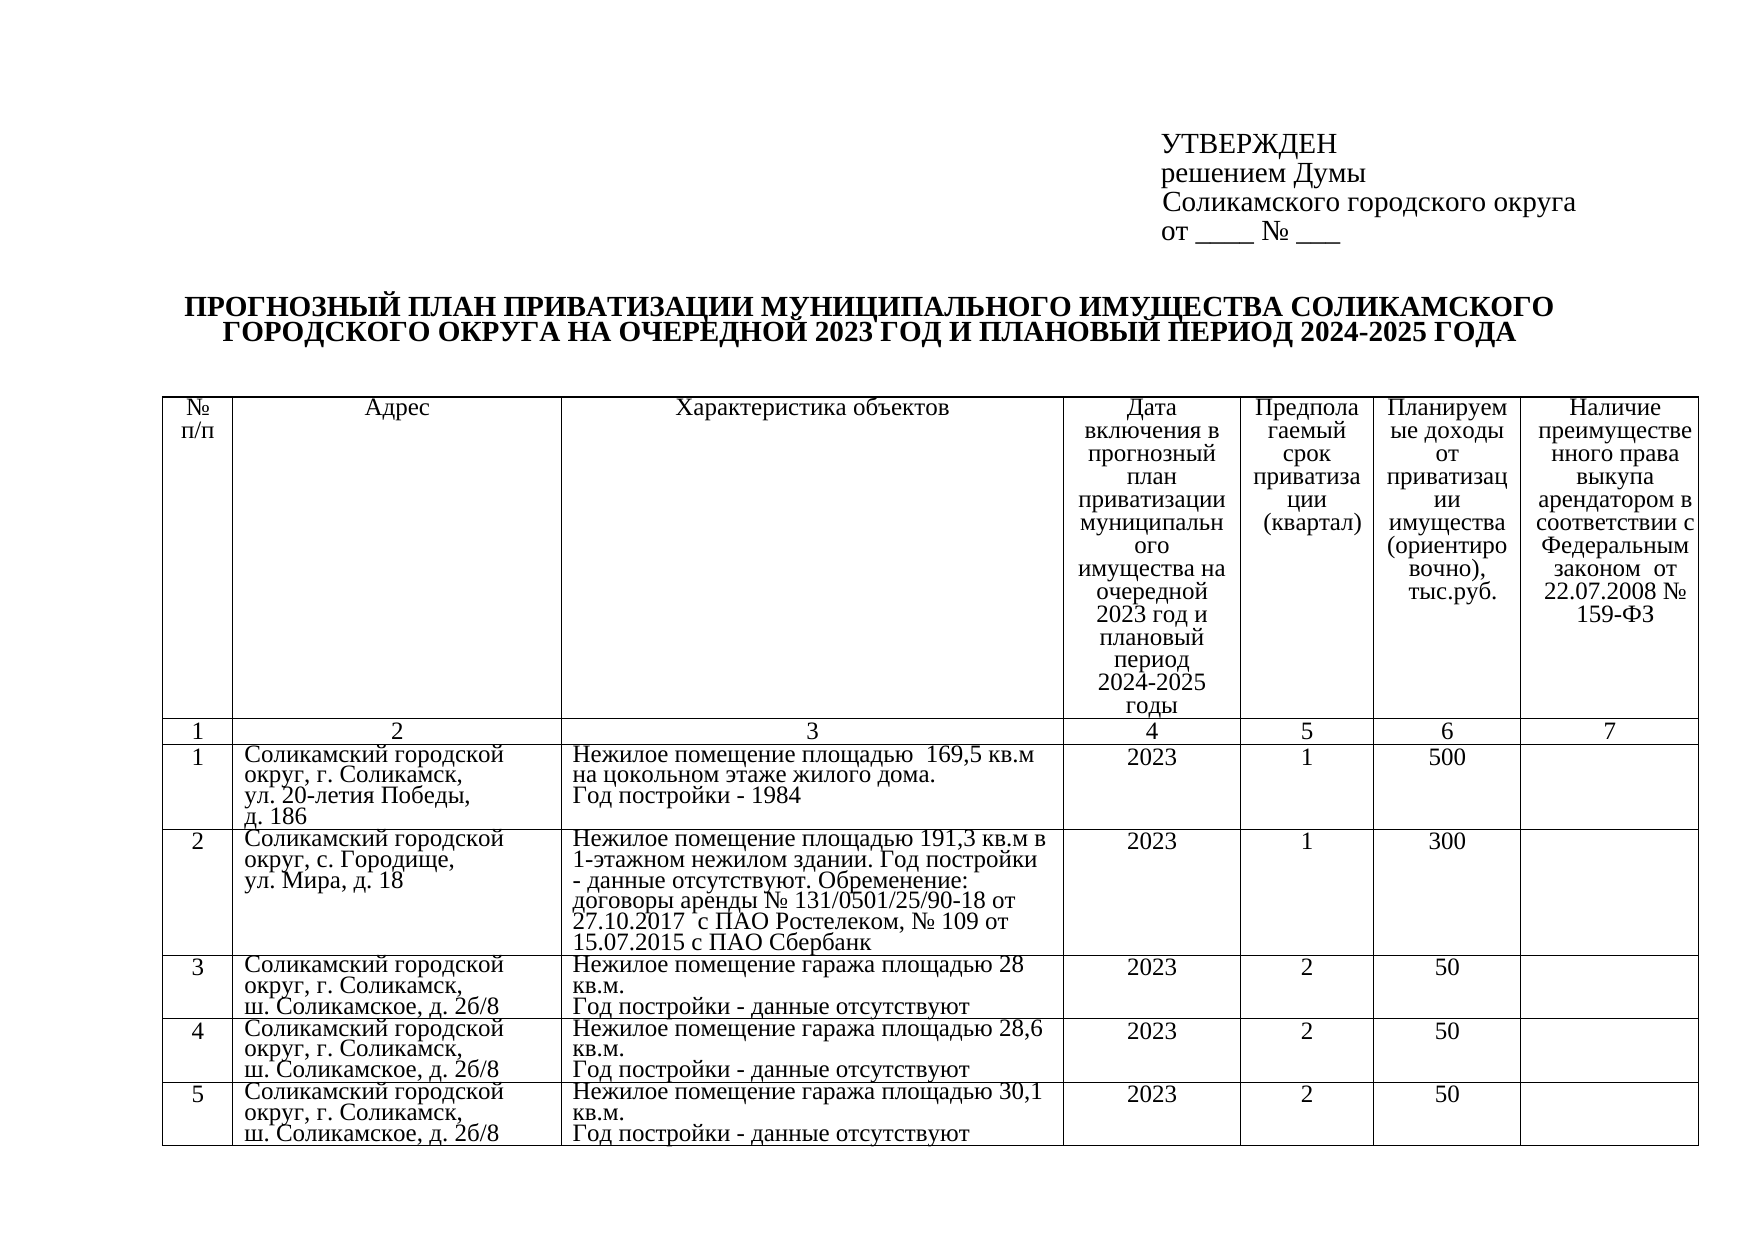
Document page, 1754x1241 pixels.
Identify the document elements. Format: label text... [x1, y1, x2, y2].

table_cell 2 [233, 719, 561, 744]
table_header Планируемые доходы от приватизации имущества (ориентировочно), тыс.руб. [1374, 398, 1520, 718]
table_cell 2 [1241, 1019, 1373, 1082]
table_cell 6 [1374, 719, 1520, 744]
text решением Думы [103, 159, 1636, 188]
table_cell Нежилое помещение площадью 191,3 кв.м в 1-этажном нежилом здании. Год постройки - данные отсутствуют. Обременение: договоры аренды № 131/0501/25/90-18 от 27.10.2017 с ПАО Ростелеком, № 109 от 15.07.2015 с ПАО Сбербанк [562, 830, 1063, 955]
table_cell 1 [1241, 830, 1373, 955]
table_cell 50 [1374, 956, 1520, 1018]
table_header Характеристика объектов [562, 398, 1063, 718]
table_cell 3 [562, 719, 1063, 744]
table_cell 1 [163, 745, 232, 829]
table_header № п/п [163, 398, 232, 718]
table_cell 2 [163, 830, 232, 955]
table_cell 5 [163, 1083, 232, 1145]
table_cell Соликамский городской округ, г. Соликамск, ш. Соликамское, д. 2б/8 [233, 956, 561, 1018]
table_cell 2023 [1064, 956, 1240, 1018]
table_cell 2023 [1064, 745, 1240, 829]
table_cell Нежилое помещение гаража площадью 28 кв.м. Год постройки - данные отсутствуют [562, 956, 1063, 1018]
table_cell 2023 [1064, 830, 1240, 955]
table_cell [1521, 745, 1698, 829]
table_cell 4 [1064, 719, 1240, 744]
table_header Наличие преимущественного права выкупа арендатором в соответствии с Федеральным законом от 22.07.2008 № 159-ФЗ [1521, 398, 1698, 718]
table_cell 300 [1374, 830, 1520, 955]
table_cell 50 [1374, 1083, 1520, 1145]
table_cell Нежилое помещение площадью 169,5 кв.м на цокольном этаже жилого дома. Год постройки - 1984 [562, 745, 1063, 829]
table_header Дата включения в прогнозный план приватизации муниципального имущества на очередной 2023 год и плановый период 2024-2025 годы [1064, 398, 1240, 718]
table_cell Нежилое помещение гаража площадью 30,1 кв.м. Год постройки - данные отсутствуют [562, 1083, 1063, 1145]
table_cell Соликамский городской округ, г. Соликамск, ул. 20-летия Победы, д. 186 [233, 745, 561, 829]
table_cell [1521, 956, 1698, 1018]
table_cell 7 [1521, 719, 1698, 744]
table_cell 2 [1241, 956, 1373, 1018]
table_cell Соликамский городской округ, г. Соликамск, ш. Соликамское, д. 2б/8 [233, 1083, 561, 1145]
table_cell Соликамский городской округ, г. Соликамск, ш. Соликамское, д. 2б/8 [233, 1019, 561, 1082]
table_cell 4 [163, 1019, 232, 1082]
table_cell 2023 [1064, 1019, 1240, 1082]
table_cell [1521, 830, 1698, 955]
text ПРОГНОЗНЫЙ ПЛАН ПРИВАТИЗАЦИИ МУНИЦИПАЛЬНОГО ИМУЩЕСТВА СОЛИКАМСКОГО ГОРОДСКОГО ОКРУГА НА ОЧЕРЕДНОЙ 2023 ГОД И ПЛАНОВЫЙ ПЕРИОД 2024-2025 ГОДА [103, 296, 1636, 346]
table_cell 2 [1241, 1083, 1373, 1145]
table_cell 1 [1241, 745, 1373, 829]
table_cell [1521, 1083, 1698, 1145]
table_cell Нежилое помещение гаража площадью 28,6 кв.м. Год постройки - данные отсутствуют [562, 1019, 1063, 1082]
table_cell 1 [163, 719, 232, 744]
table_cell 2023 [1064, 1083, 1240, 1145]
text УТВЕРЖДЕН [103, 130, 1636, 159]
text от ____ № ___ [103, 217, 1636, 246]
table_cell 500 [1374, 745, 1520, 829]
table_cell 50 [1374, 1019, 1520, 1082]
table_cell [1521, 1019, 1698, 1082]
table_header Адрес [233, 398, 561, 718]
text Соликамского городского округа [103, 188, 1636, 217]
table_cell Соликамский городской округ, с. Городище, ул. Мира, д. 18 [233, 830, 561, 955]
table_cell 5 [1241, 719, 1373, 744]
table_header Предполагаемый срок приватизации (квартал) [1241, 398, 1373, 718]
table_cell 3 [163, 956, 232, 1018]
